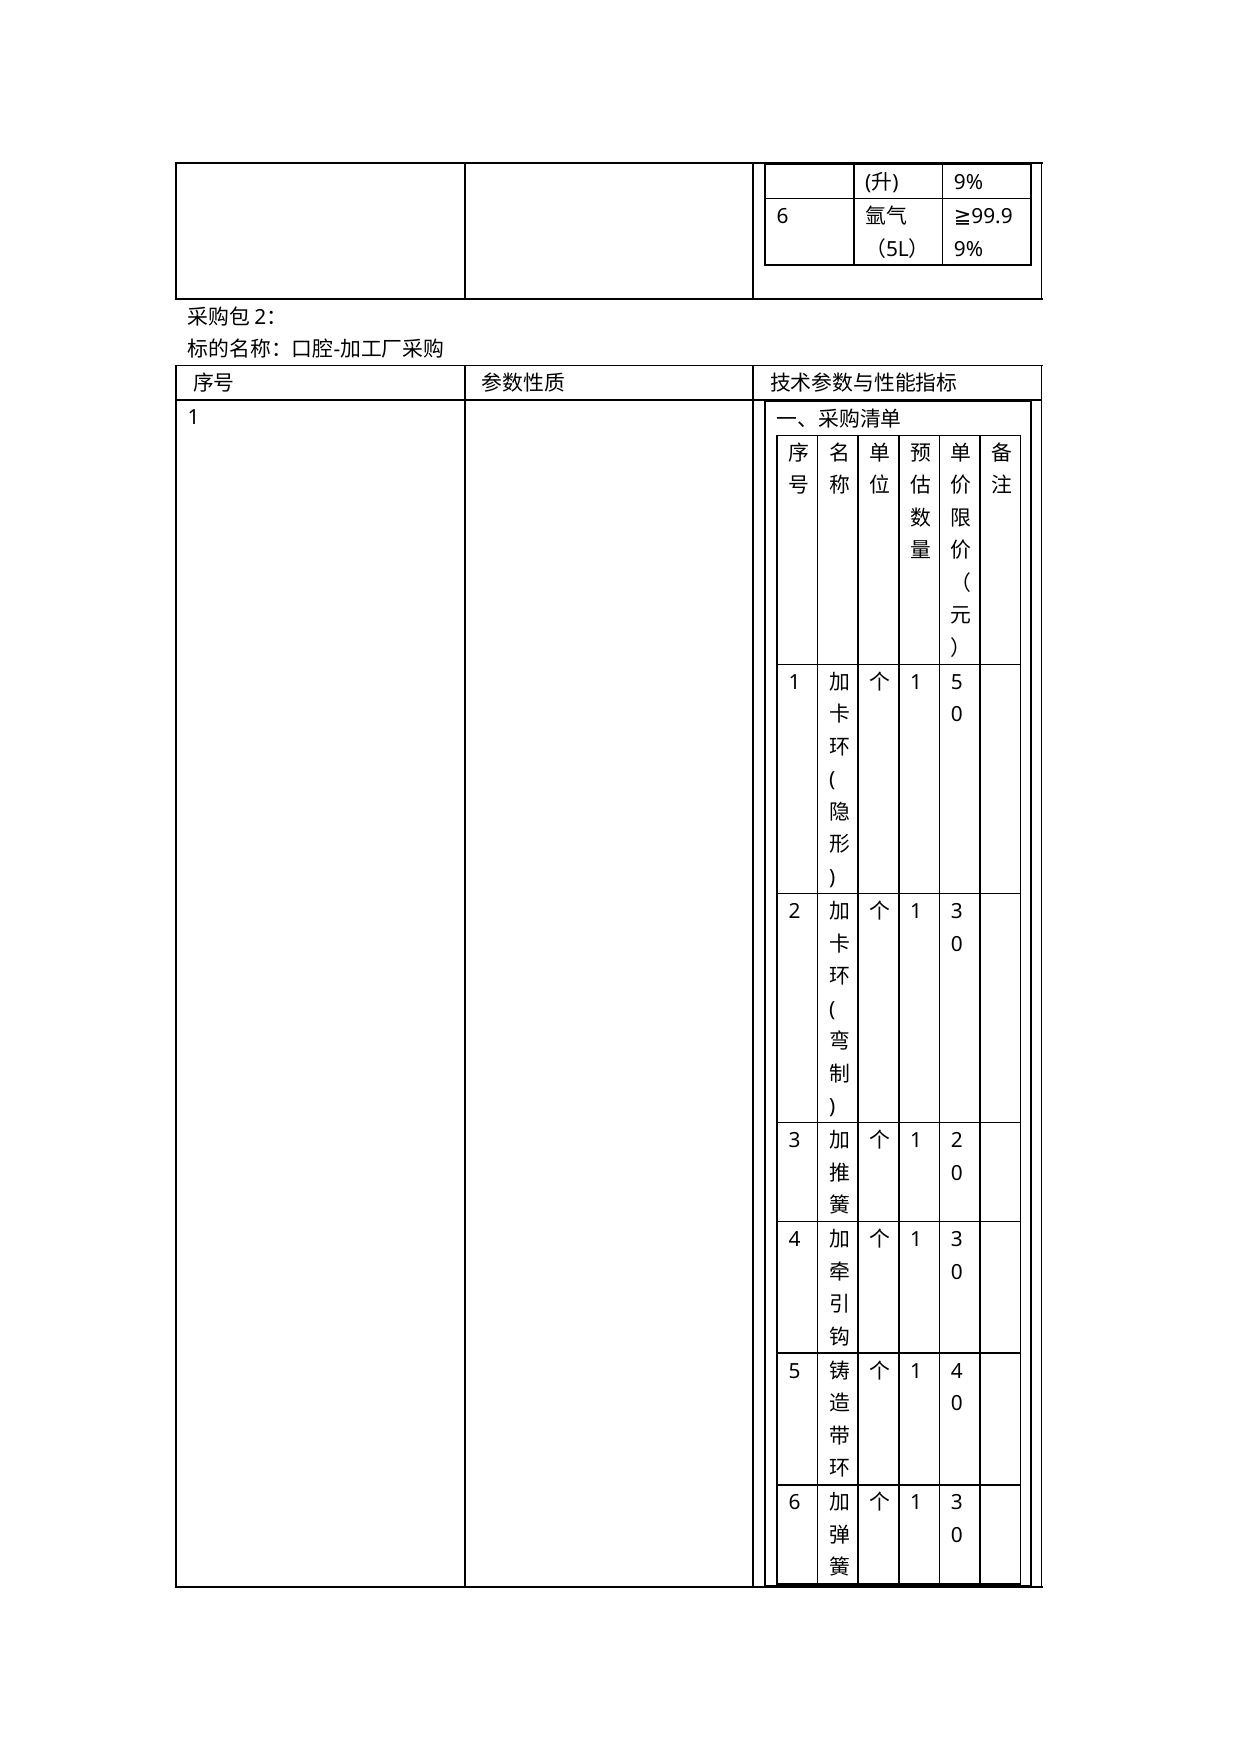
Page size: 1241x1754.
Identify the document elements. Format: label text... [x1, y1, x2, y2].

table_cell 1 [177, 164, 464, 298]
table_cell [1032, 401, 1041, 1586]
table_cell [466, 164, 752, 298]
table_header 参数性质 [466, 366, 752, 399]
text 采购包2： [187, 300, 1053, 332]
table_header 技术参数与性能指标 [754, 366, 1041, 399]
table_cell 一、采购清单 二、技术参数要求 [754, 164, 1041, 298]
table_cell 1 [177, 401, 464, 1586]
text 标的名称：口腔-加工厂采购 [187, 332, 1053, 365]
table_cell [466, 401, 752, 1586]
table_cell [754, 401, 764, 1586]
table_header 序号 [177, 366, 464, 399]
table_cell [766, 402, 1030, 1585]
